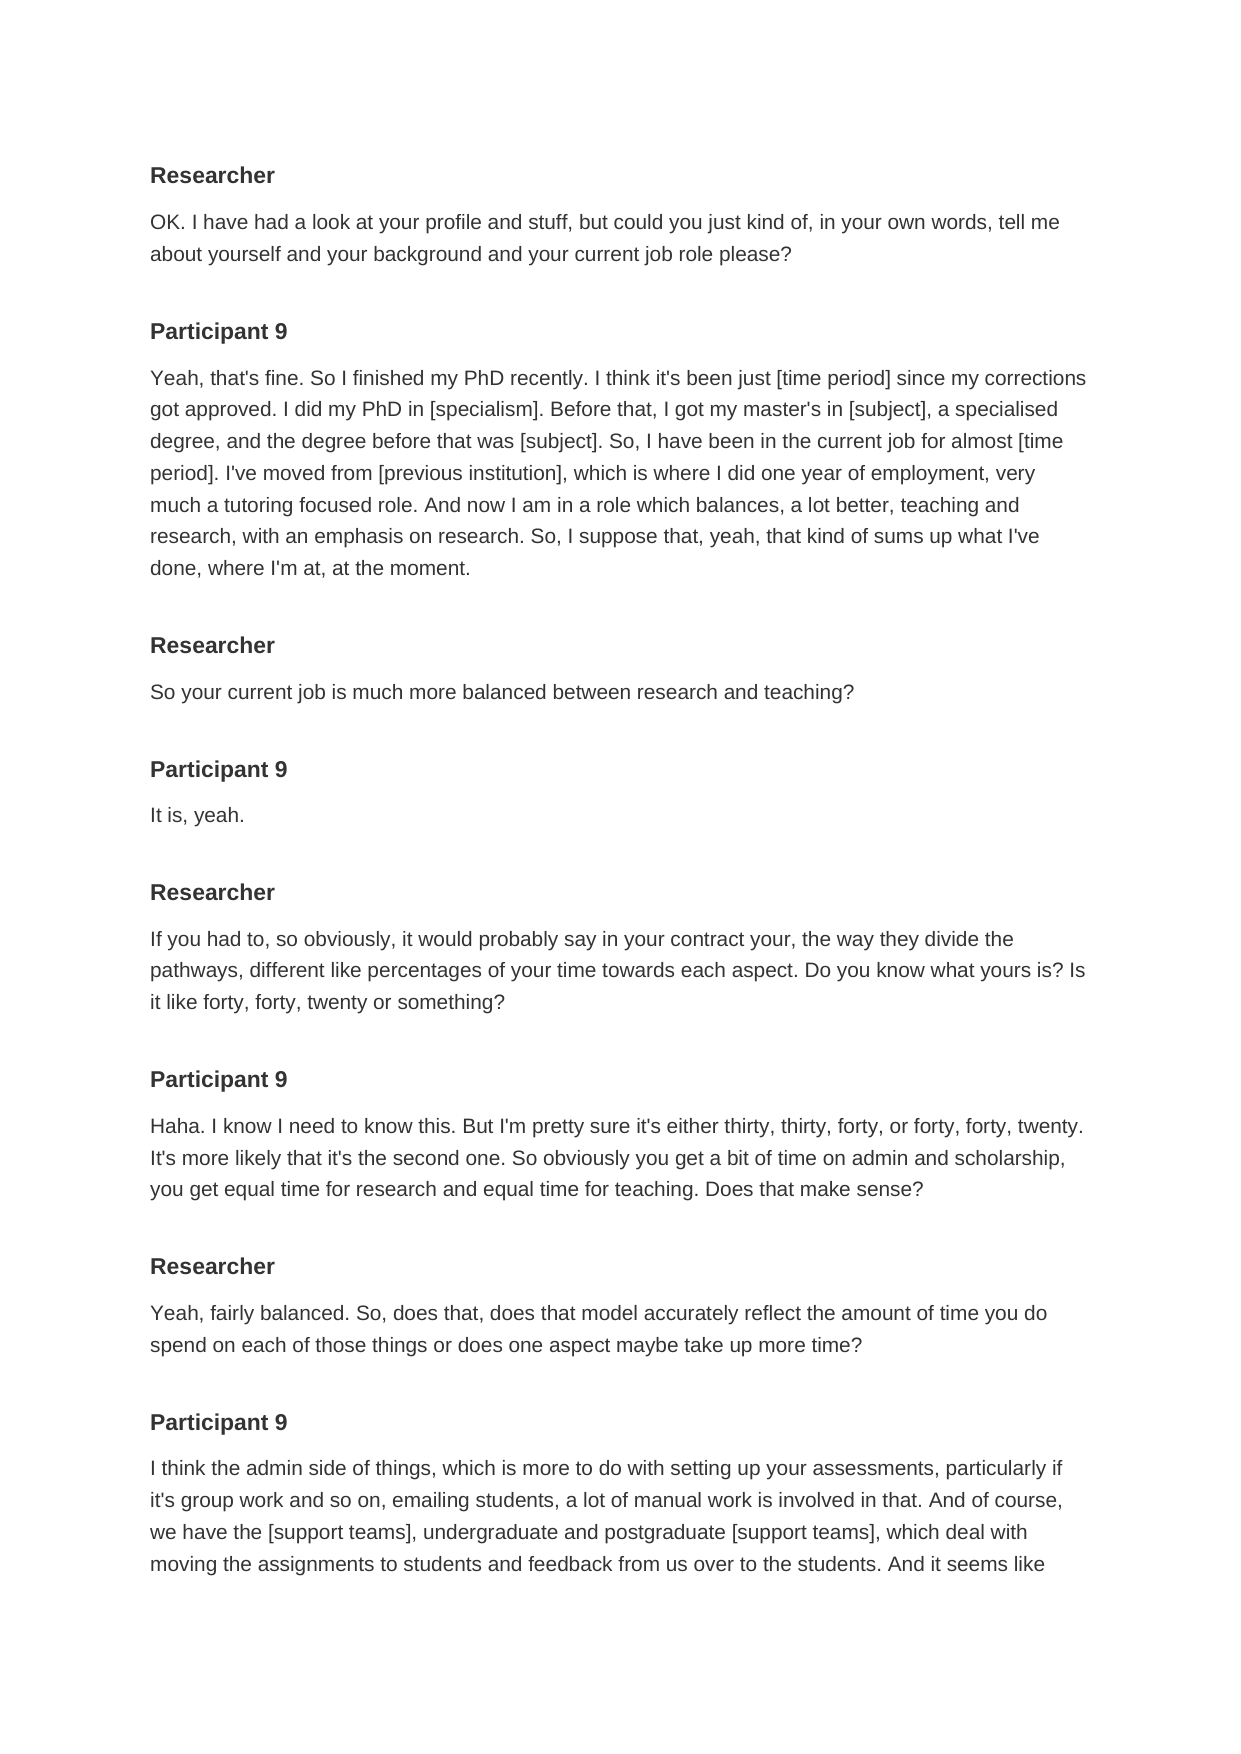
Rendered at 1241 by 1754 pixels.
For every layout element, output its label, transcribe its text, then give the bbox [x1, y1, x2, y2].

subtitle Researcher [150, 1253, 1090, 1279]
subtitle Researcher [150, 162, 1090, 189]
text Yeah, that's fine. So I finished my PhD recently. I think it's been just [time period] since my corrections got approved. I did my PhD in [specialism]. Before that, I got my master's in [subject], a specialised degree, and the degree before that was [subject]. So, I have been in the current job for almost [time period]. I've moved from [previous institution], which is where I did one year of employment, very much a tutoring focused role. And now I am in a role which balances, a lot better, teaching and research, with an emphasis on research. So, I suppose that, yeah, that kind of sums up what I've done, where I'm at, at the moment. [150, 365, 1090, 580]
subtitle Participant 9 [150, 756, 1090, 782]
text Haha. I know I need to know this. But I'm pretty sure it's either thirty, thirty, forty, or forty, forty, twenty. It's more likely that it's the second one. So obviously you get a bit of time on admin and scholarship, you get equal time for research and equal time for teaching. Does that make sense? [150, 1114, 1090, 1201]
subtitle Participant 9 [150, 1408, 1090, 1435]
text It is, yeah. [150, 803, 1090, 827]
text Yeah, fairly balanced. So, does that, does that model accurately reflect the amount of time you do spend on each of those things or does one aspect maybe take up more time? [150, 1301, 1090, 1356]
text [150, 1456, 1090, 1575]
text If you had to, so obviously, it would probably say in your contract your, the way they divide the pathways, different like percentages of your time towards each aspect. Do you know what yours is? Is it like forty, forty, twenty or something? [150, 927, 1090, 1014]
subtitle Researcher [150, 632, 1090, 658]
text So your current job is much more balanced between research and teaching? [150, 679, 1090, 703]
subtitle Participant 9 [150, 1066, 1090, 1092]
text OK. I have had a look at your profile and stuff, but could you just kind of, in your own words, tell me about yourself and your background and your current job role please? [150, 210, 1090, 266]
subtitle Researcher [150, 879, 1090, 905]
subtitle Participant 9 [150, 318, 1090, 344]
